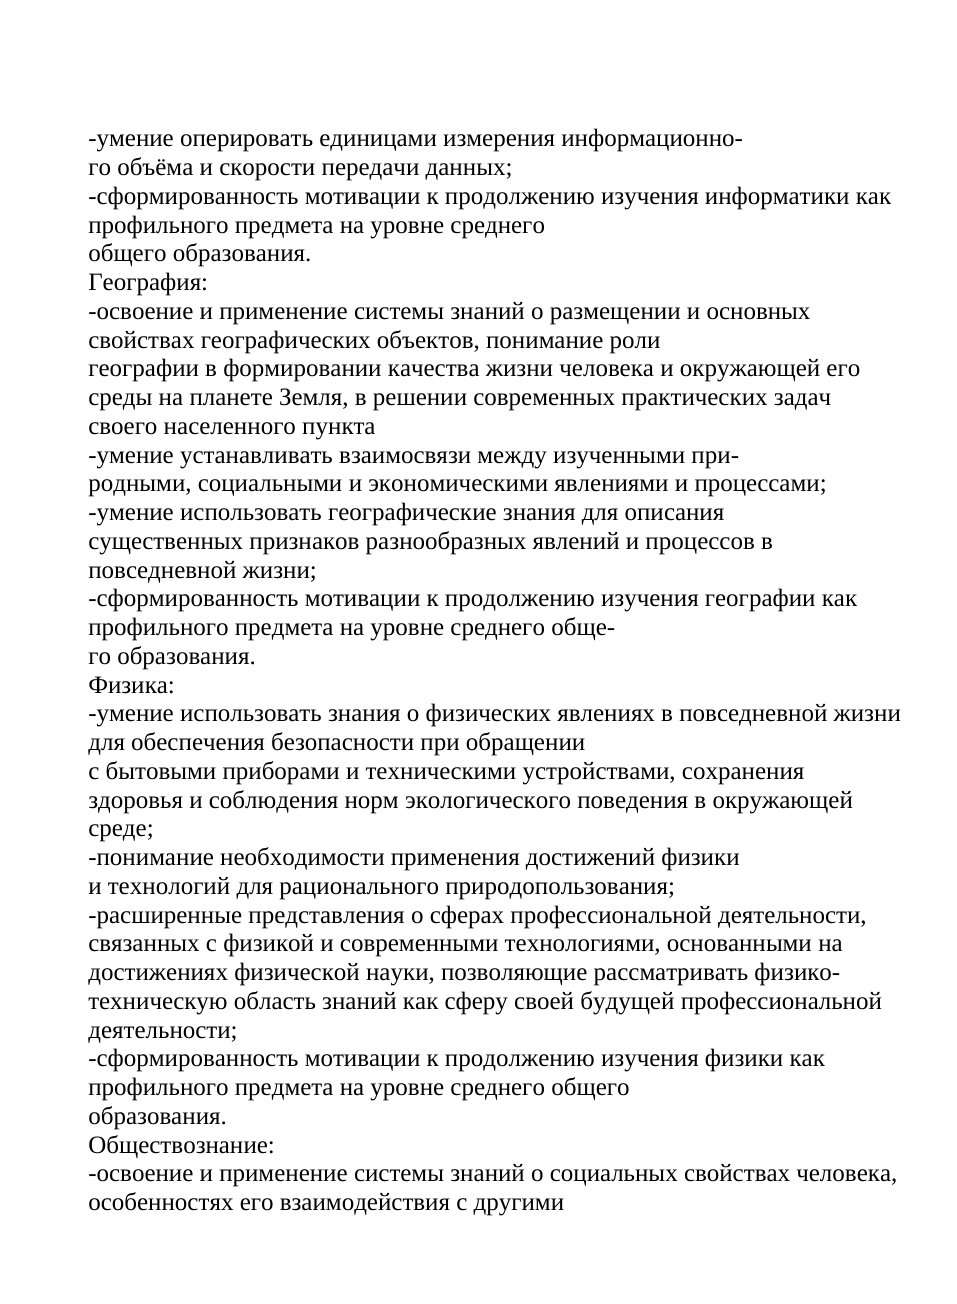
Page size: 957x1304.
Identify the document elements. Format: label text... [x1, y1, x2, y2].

text -сформированность мотивации к продолжению изучения информатики как профильного предмета на уровне среднего [88, 181, 905, 238]
text с бытовыми приборами и техническими устройствами, сохранения здоровья и соблюдения норм экологического поведения в окружающей среде; [88, 756, 905, 842]
text географии в формировании качества жизни человека и окружающей его среды на планете Земля, в решении современных практических задач своего населенного пункта [88, 353, 905, 440]
text -освоение и применение системы знаний о размещении и основных свойствах географических объектов, понимание роли [88, 296, 905, 353]
text Физика: [88, 670, 905, 698]
text -сформированность мотивации к продолжению изучения физики как профильного предмета на уровне среднего общего [88, 1043, 905, 1101]
text родными, социальными и экономическими явлениями и процессами; [88, 468, 905, 497]
text -умение использовать знания о физических явлениях в повседневной жизни для обеспечения безопасности при обращении [88, 698, 905, 756]
text -понимание необходимости применения достижений физики [88, 842, 905, 871]
text -умение устанавливать взаимосвязи между изученными при- [88, 440, 905, 468]
text образования. [88, 1101, 905, 1130]
text -умение оперировать единицами измерения информационно- [88, 123, 905, 152]
text го объёма и скорости передачи данных; [88, 152, 905, 181]
text го образования. [88, 641, 905, 670]
text существенных признаков разнообразных явлений и процессов в повседневной жизни; [88, 526, 905, 583]
text География: [88, 267, 905, 296]
text -расширенные представления о сферах профессиональной деятельности, связанных с физикой и современными технологиями, основанными на достижениях физической науки, позволяющие рассматривать физико-техническую область знаний как сферу своей будущей профессиональной деятельности; [88, 900, 905, 1043]
text -сформированность мотивации к продолжению изучения географии как профильного предмета на уровне среднего обще- [88, 583, 905, 641]
text и технологий для рационального природопользования; [88, 871, 905, 900]
text общего образования. [88, 238, 905, 267]
text -умение использовать географические знания для описания [88, 497, 905, 526]
text Обществознание: [88, 1130, 905, 1158]
text -освоение и применение системы знаний о социальных свойствах человека, особенностях его взаимодействия с другими [88, 1158, 905, 1216]
